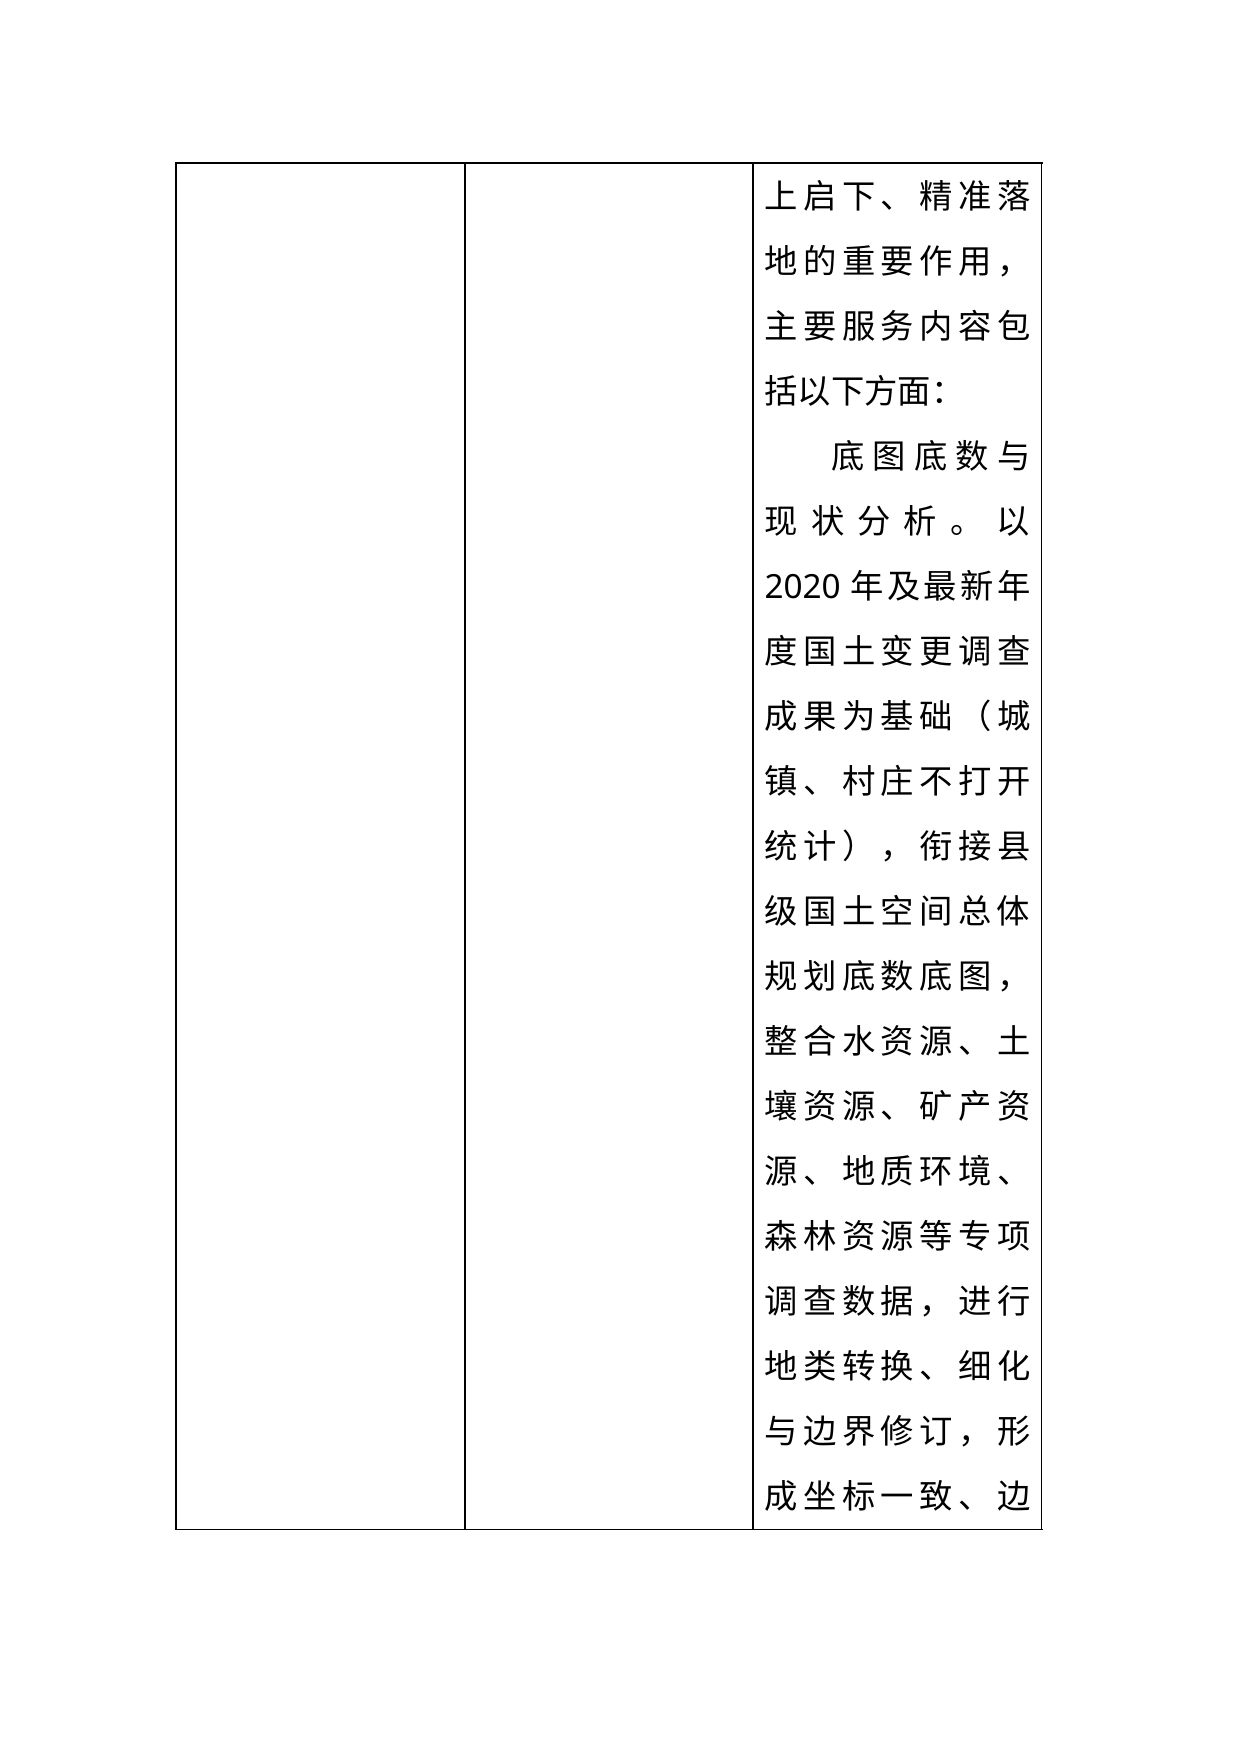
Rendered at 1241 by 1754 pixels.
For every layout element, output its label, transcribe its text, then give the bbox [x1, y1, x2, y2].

table_cell [466, 164, 752, 1528]
table_cell 1 [177, 164, 464, 1528]
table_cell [754, 164, 1041, 1528]
